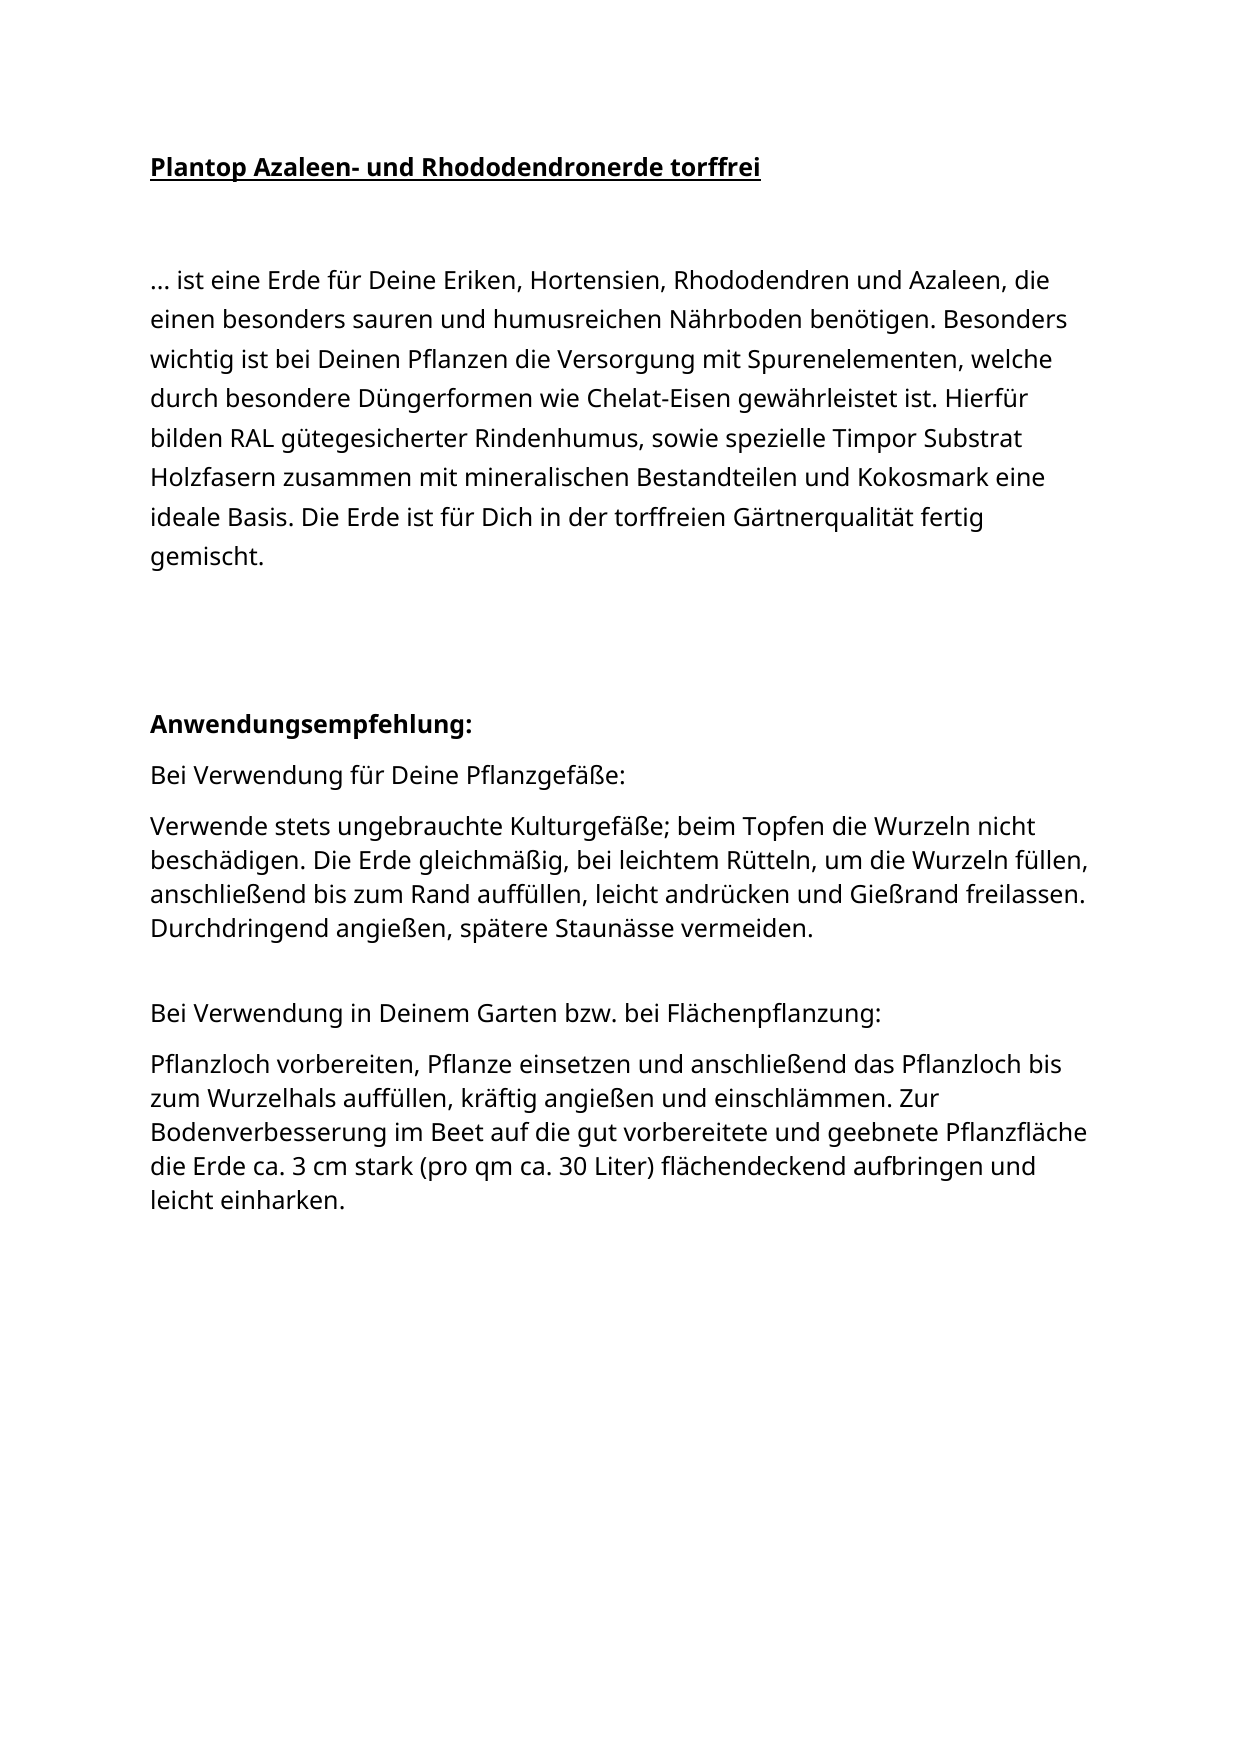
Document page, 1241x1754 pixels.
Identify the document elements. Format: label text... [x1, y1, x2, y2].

text Plantop Azaleen- und Rhododendronerde torffrei [150, 150, 1090, 184]
text Anwendungsempfehlung: [150, 707, 1090, 741]
text Pflanzloch vorbereiten, Pflanze einsetzen und anschließend das Pflanzloch bis zum Wurzelhals auffüllen, kräftig angießen und einschlämmen. Zur Bodenverbesserung im Beet auf die gut vorbereitete und geebnete Pflanzfläche die Erde ca. 3 cm stark (pro qm ca. 30 Liter) flächendeckend aufbringen und leicht einharken. [150, 1046, 1090, 1217]
text Bei Verwendung für Deine Pflanzgefäße: [150, 758, 1090, 792]
text ... ist eine Erde für Deine Eriken, Hortensien, Rhododendren und Azaleen, die einen besonders sauren und humusreichen Nährboden benötigen. Besonders wichtig ist bei Deinen Pflanzen die Versorgung mit Spurenelementen, welche durch besondere Düngerformen wie Chelat-Eisen gewährleistet ist. Hierfür bilden RAL gütegesicherter Rindenhumus, sowie spezielle Timpor Substrat Holzfasern zusammen mit mineralischen Bestandteilen und Kokosmark eine ideale Basis. Die Erde ist für Dich in der torffreien Gärtnerqualität fertig gemischt. [150, 262, 1090, 573]
text Bei Verwendung in Deinem Garten bzw. bei Flächenpflanzung: [150, 961, 1090, 1029]
text Verwende stets ungebrauchte Kulturgefäße; beim Topfen die Wurzeln nicht beschädigen. Die Erde gleichmäßig, bei leichtem Rütteln, um die Wurzeln füllen, anschließend bis zum Rand auffüllen, leicht andrücken und Gießrand freilassen. Durchdringend angießen, spätere Staunässe vermeiden. [150, 808, 1090, 945]
